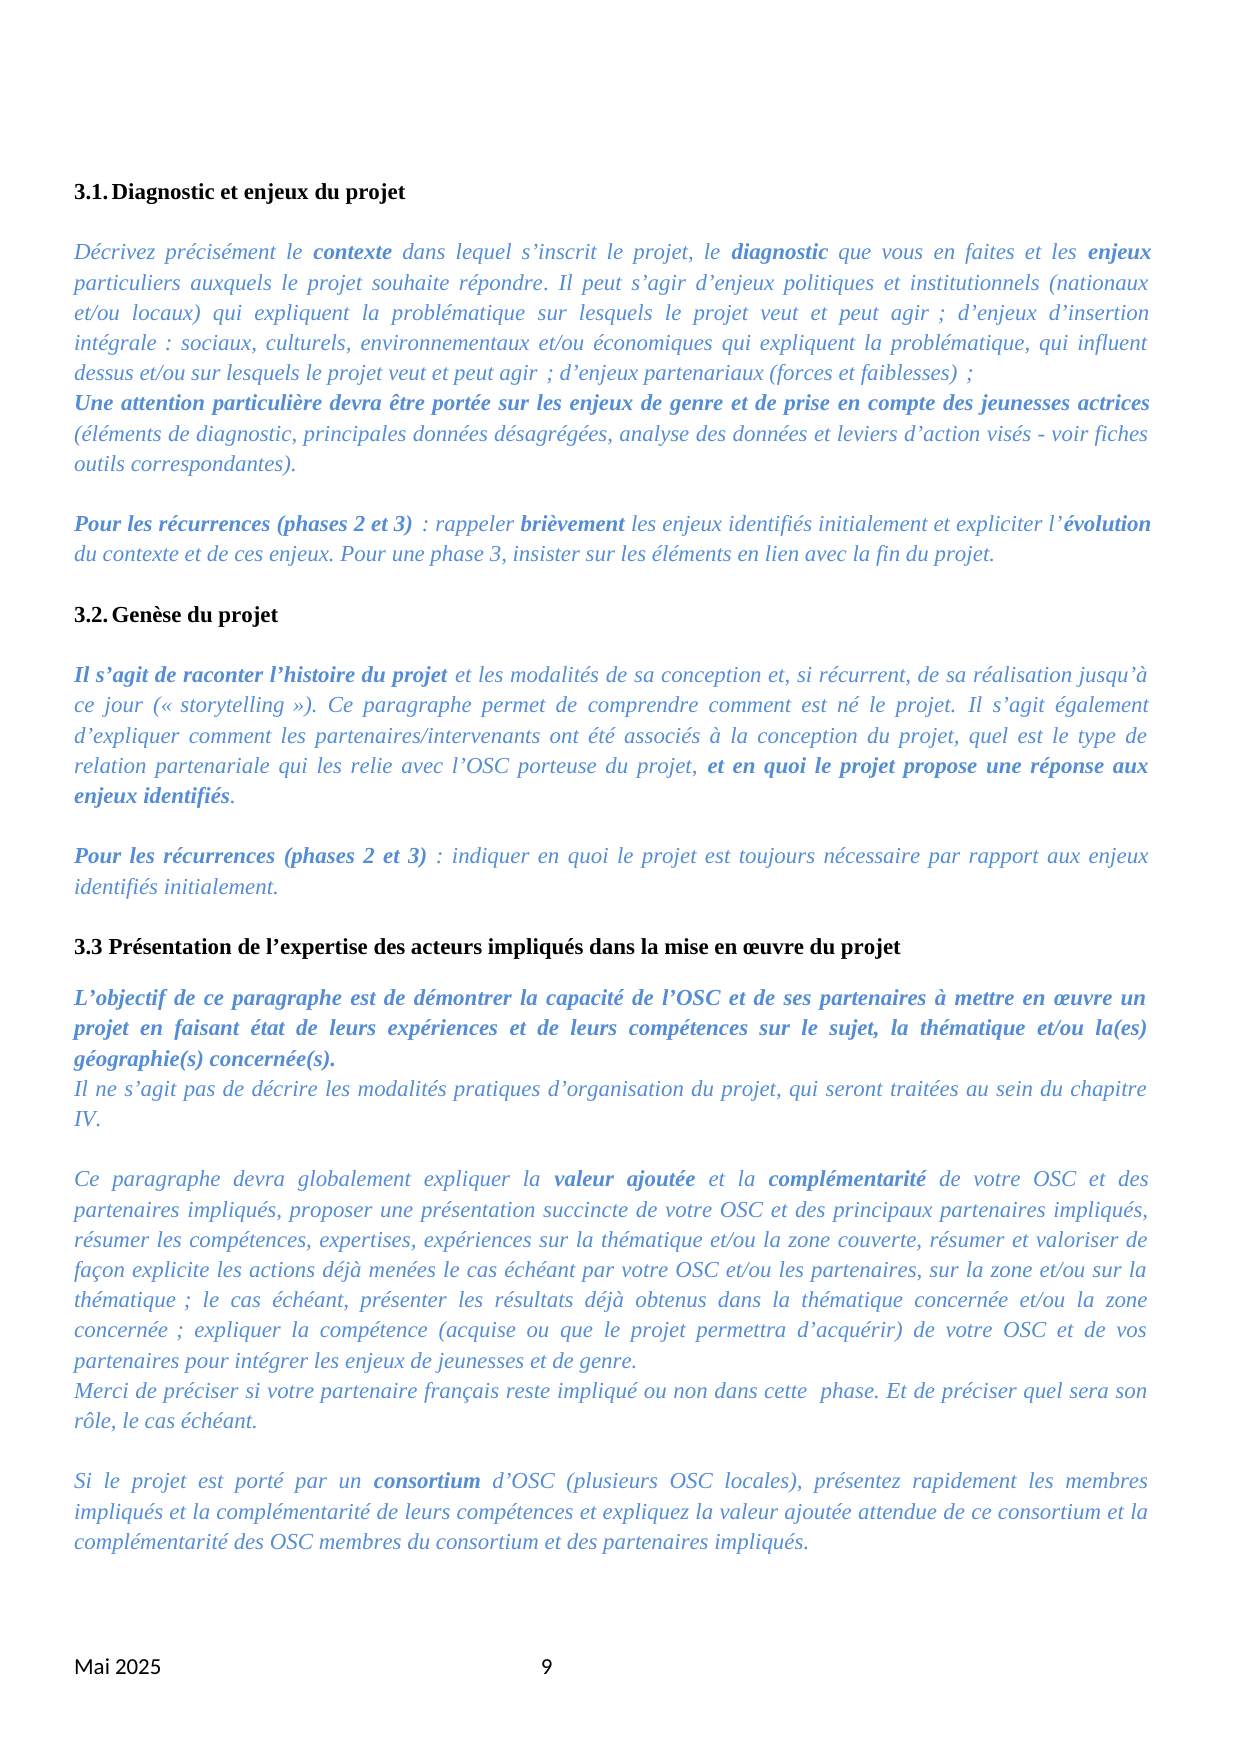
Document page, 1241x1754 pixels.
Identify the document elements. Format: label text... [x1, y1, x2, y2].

list Diagnostic et enjeux du projet [74, 178, 1152, 204]
text Il ne s’agit pas de décrire les modalités pratiques d’organisation du projet, qui seront traitées au sein du chapitre IV. [74, 1075, 1152, 1131]
text 3.3 Présentation de l’expertise des acteurs impliqués dans la mise en œuvre du projet [74, 933, 1152, 959]
list Genèse du projet [74, 601, 1152, 627]
list Si le projet est porté par un consortium d’OSC (plusieurs OSC locales), présentez rapidement les membres impliqués et la complémentarité de leurs compétences et expliquez la valeur ajoutée attendue de ce consortium et la complémentarité des OSC membres du consortium et des partenaires impliqués. [74, 1467, 1152, 1554]
text Une attention particulière devra être portée sur les enjeux de genre et de prise en compte des jeunesses actrices (éléments de diagnostic, principales données désagrégées, analyse des données et leviers d’action visés - voir fiches outils correspondantes). [74, 389, 1152, 476]
text Pour les récurrences (phases 2 et 3) : rappeler brièvement les enjeux identifiés initialement et expliciter l’évolution du contexte et de ces enjeux. Pour une phase 3, insister sur les éléments en lien avec la fin du projet. [74, 510, 1152, 567]
text Pour les récurrences (phases 2 et 3) : indiquer en quoi le projet est toujours nécessaire par rapport aux enjeux identifiés initialement. [74, 842, 1152, 899]
text L’objectif de ce paragraphe est de démontrer la capacité de l’OSC et de ses partenaires à mettre en œuvre un projet en faisant état de leurs expériences et de leurs compétences sur le sujet, la thématique et/ou la(es) géographie(s) concernée(s). [74, 984, 1152, 1071]
text Il s’agit de raconter l’histoire du projet et les modalités de sa conception et, si récurrent, de sa réalisation jusqu’à ce jour (« storytelling »). Ce paragraphe permet de comprendre comment est né le projet. Il s’agit également d’expliquer comment les partenaires/intervenants ont été associés à la conception du projet, quel est le type de relation partenariale qui les relie avec l’OSC porteuse du projet, et en quoi le projet propose une réponse aux enjeux identifiés. [74, 661, 1152, 808]
text Ce paragraphe devra globalement expliquer la valeur ajoutée et la complémentarité de votre OSC et des partenaires impliqués, proposer une présentation succincte de votre OSC et des principaux partenaires impliqués, résumer les compétences, expertises, expériences sur la thématique et/ou la zone couverte, résumer et valoriser de façon explicite les actions déjà menées le cas échéant par votre OSC et/ou les partenaires, sur la zone et/ou sur la thématique ; le cas échéant, présenter les résultats déjà obtenus dans la thématique concernée et/ou la zone concernée ; expliquer la compétence (acquise ou que le projet permettra d’acquérir) de votre OSC et de vos partenaires pour intégrer les enjeux de jeunesses et de genre. [74, 1165, 1152, 1373]
text Merci de préciser si votre partenaire français reste impliqué ou non dans cette phase. Et de préciser quel sera son rôle, le cas échéant. [74, 1377, 1152, 1433]
text Décrivez précisément le contexte dans lequel s’inscrit le projet, le diagnostic que vous en faites et les enjeux particuliers auxquels le projet souhaite répondre. Il peut s’agir d’enjeux politiques et institutionnels (nationaux et/ou locaux) qui expliquent la problématique sur lesquels le projet veut et peut agir ; d’enjeux d’insertion intégrale : sociaux, culturels, environnementaux et/ou économiques qui expliquent la problématique, qui influent dessus et/ou sur lesquels le projet veut et peut agir ; d’enjeux partenariaux (forces et faiblesses) ; [74, 238, 1152, 386]
